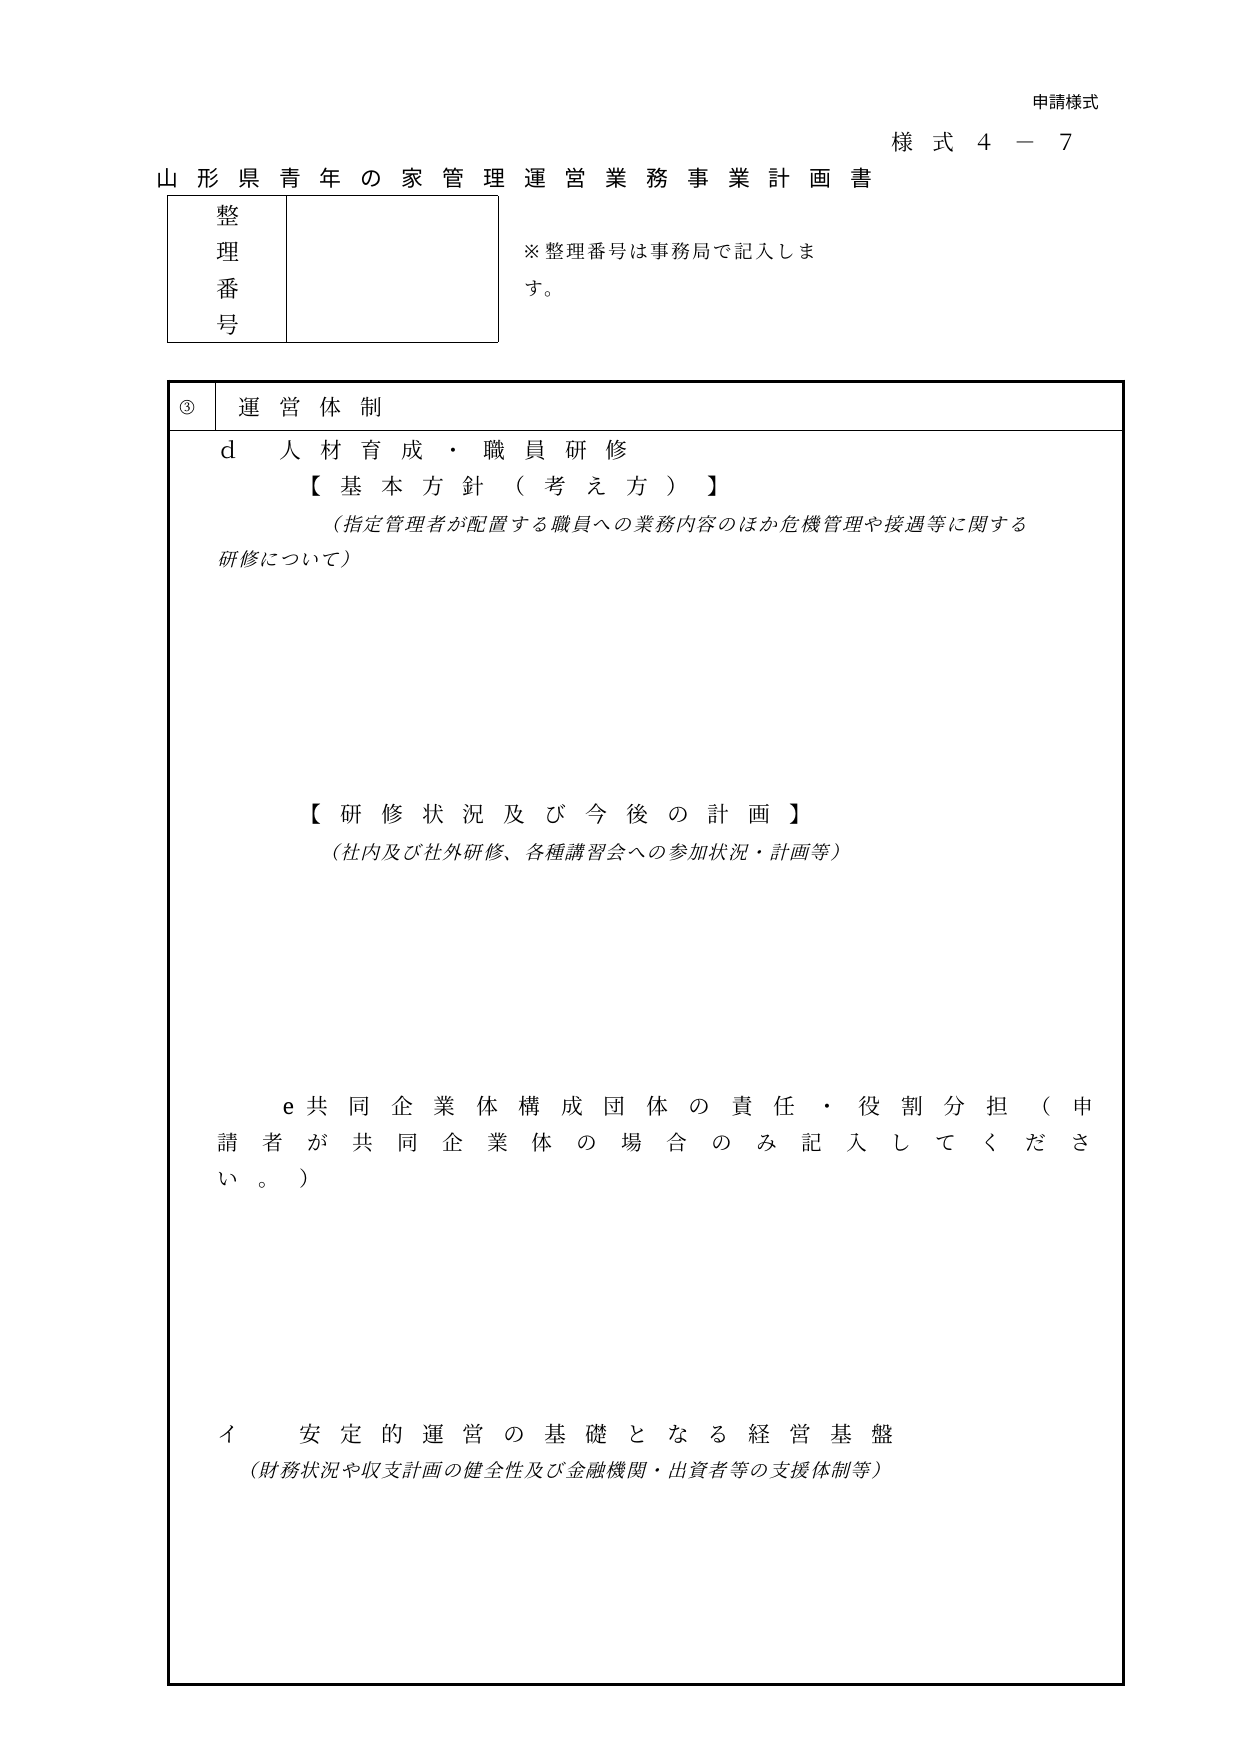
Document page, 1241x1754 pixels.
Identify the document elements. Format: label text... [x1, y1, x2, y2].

subtitle 様式４－７ [156, 122, 1096, 159]
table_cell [170, 431, 1122, 1683]
table_header 運営体制 [216, 383, 1122, 429]
table_header 整理番号 [168, 196, 286, 342]
table_header ③ [170, 383, 215, 429]
table_header ※整理番号は事務局で記入します。 [499, 196, 829, 342]
text 山形県青年の家管理運営業務事業計画書 [156, 159, 1096, 195]
table_header [287, 196, 498, 342]
